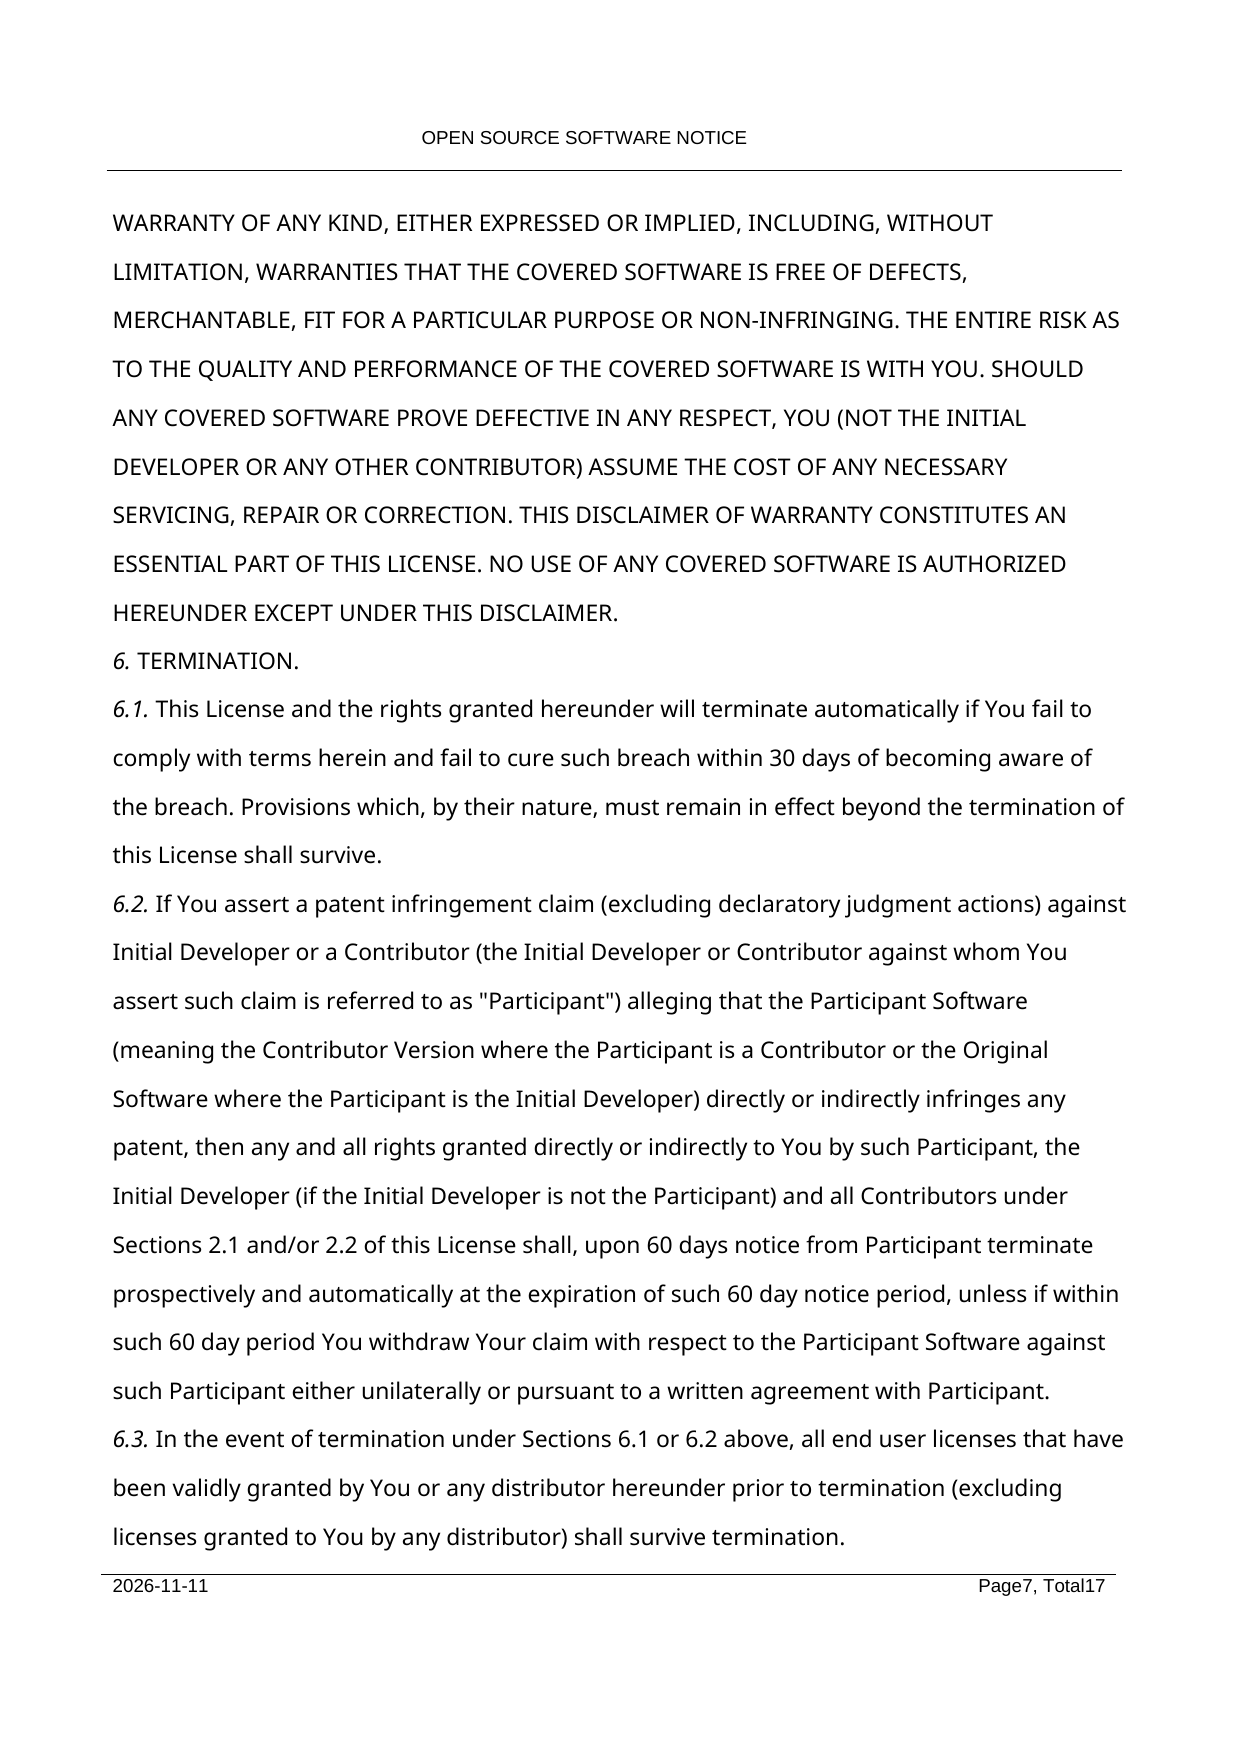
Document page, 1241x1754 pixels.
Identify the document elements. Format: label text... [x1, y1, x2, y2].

text 6. TERMINATION. [112, 644, 1128, 677]
text 6.2. If You assert a patent infringement claim (excluding declaratory judgment actions) against Initial Developer or a Contributor (the Initial Developer or Contributor against whom You assert such claim is referred to as "Participant") alleging that the Participant Software (meaning the Contributor Version where the Participant is a Contributor or the Original Software where the Participant is the Initial Developer) directly or indirectly infringes any patent, then any and all rights granted directly or indirectly to You by such Participant, the Initial Developer (if the Initial Developer is not the Participant) and all Contributors under Sections 2.1 and/or 2.2 of this License shall, upon 60 days notice from Participant terminate prospectively and automatically at the expiration of such 60 day notice period, unless if within such 60 day period You withdraw Your claim with respect to the Participant Software against such Participant either unilaterally or pursuant to a written agreement with Participant. [112, 887, 1128, 1407]
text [112, 206, 1128, 629]
text 6.3. In the event of termination under Sections 6.1 or 6.2 above, all end user licenses that have been validly granted by You or any distributor hereunder prior to termination (excluding licenses granted to You by any distributor) shall survive termination. [112, 1423, 1128, 1553]
text 6.1. This License and the rights granted hereunder will terminate automatically if You fail to comply with terms herein and fail to cure such breach within 30 days of becoming aware of the breach. Provisions which, by their nature, must remain in effect beyond the termination of this License shall survive. [112, 693, 1128, 871]
